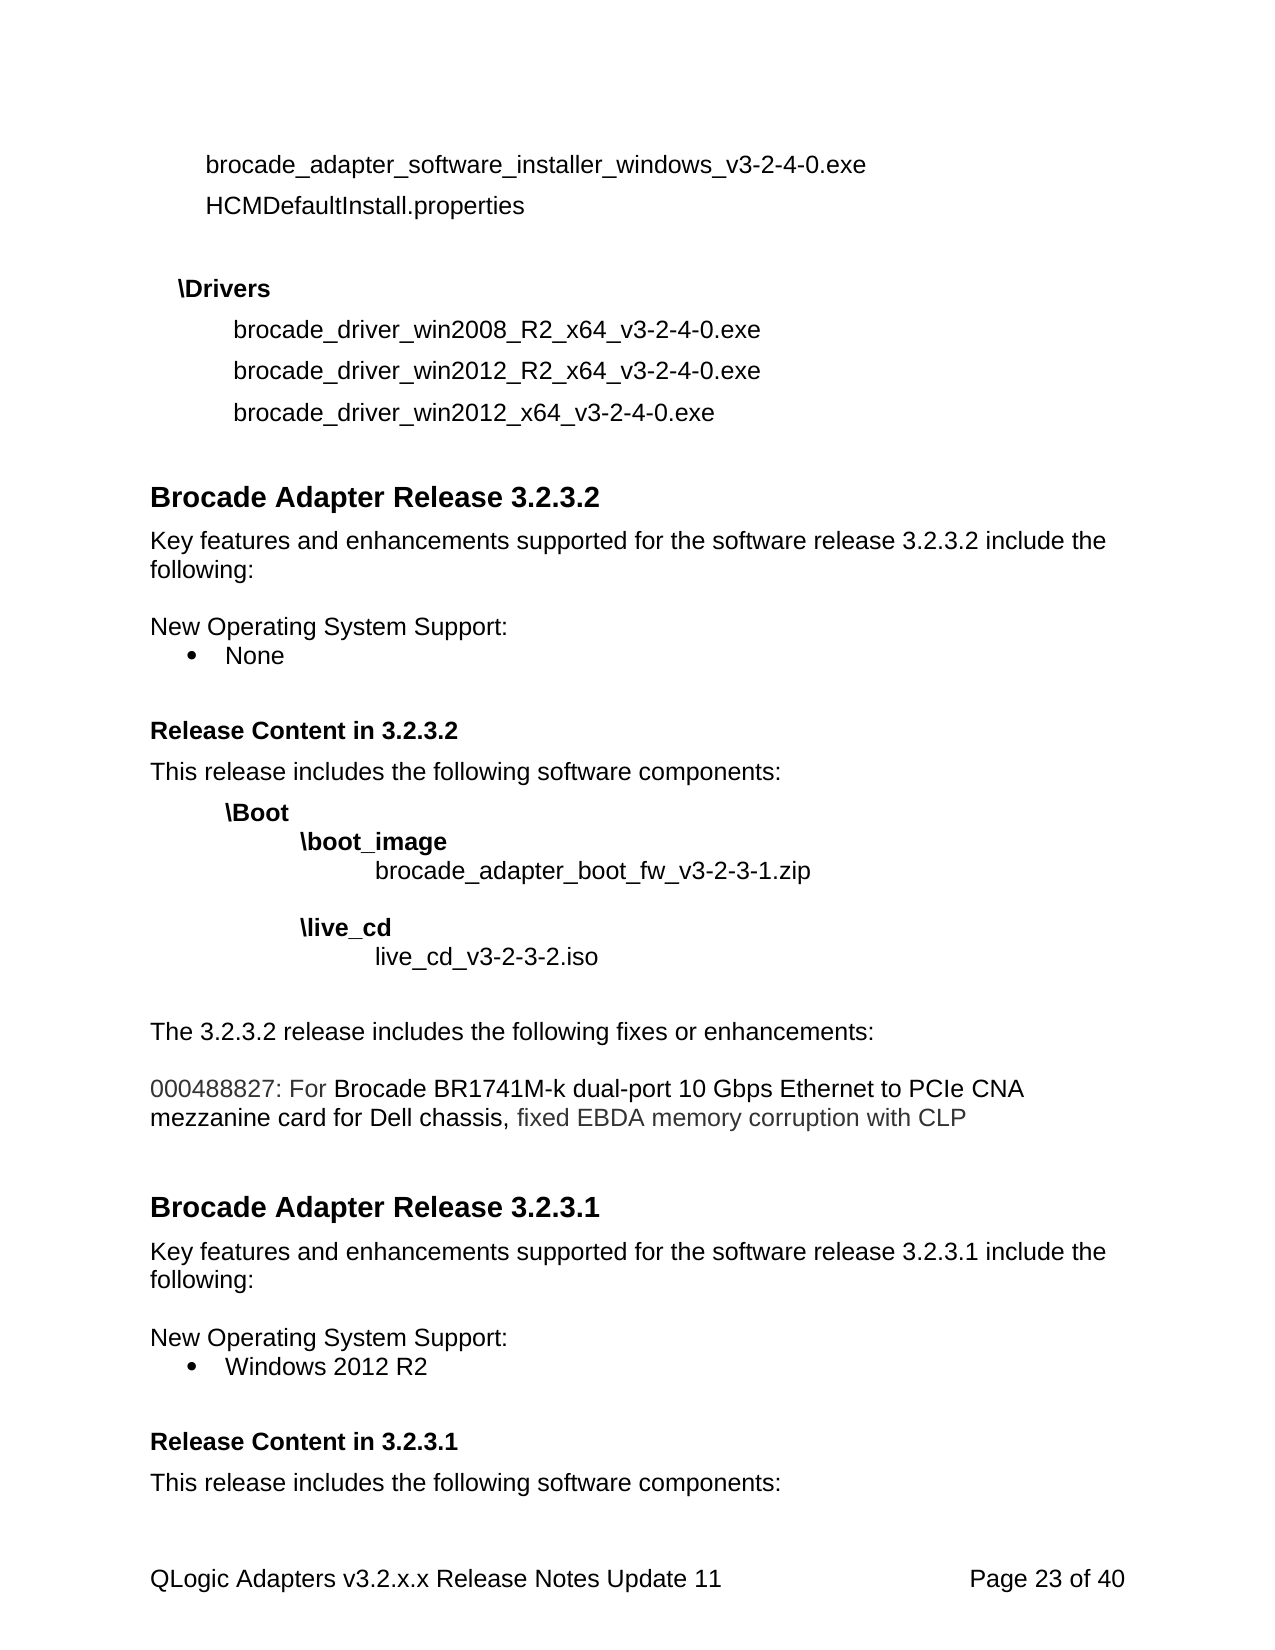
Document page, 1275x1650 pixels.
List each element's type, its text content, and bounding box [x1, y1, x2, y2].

subtitle Brocade Adapter Release 3.2.3.2 [150, 480, 1144, 513]
text Key features and enhancements supported for the software release 3.2.3.1 include the following: [150, 1237, 1125, 1294]
list None [187, 641, 1125, 670]
text brocade_driver_win2012_x64_v3-2-4-0.exe [150, 397, 1125, 426]
text Release Content in 3.2.3.1 [150, 1426, 1125, 1455]
text New Operating System Support: [150, 612, 1125, 641]
text This release includes the following software components: [150, 757, 1125, 786]
text live_cd_v3-2-3-2.iso [225, 942, 1125, 971]
subtitle Brocade Adapter Release 3.2.3.1 [150, 1191, 1144, 1224]
text brocade_adapter_software_installer_windows_v3-2-4-0.exe [150, 150, 1125, 179]
text \live_cd [225, 913, 1125, 942]
text 000488827: For Brocade BR1741M-k dual-port 10 Gbps Ethernet to PCIe CNA mezzanine card for Dell chassis, fixed EBDA memory corruption with CLP [150, 1074, 1125, 1132]
text Release Content in 3.2.3.2 [150, 716, 1125, 745]
text \Drivers [150, 274, 1125, 302]
text The 3.2.3.2 release includes the following fixes or enhancements: [150, 1017, 1125, 1046]
text \Boot [225, 798, 1125, 827]
text HCMDefaultInstall.properties [150, 191, 1125, 220]
text brocade_driver_win2012_R2_x64_v3-2-4-0.exe [150, 356, 1125, 385]
list Windows 2012 R2 [187, 1352, 1125, 1380]
text \boot_image [225, 827, 1125, 856]
text Key features and enhancements supported for the software release 3.2.3.2 include the following: [150, 526, 1125, 583]
text brocade_adapter_boot_fw_v3-2-3-1.zip [300, 856, 1125, 885]
text This release includes the following software components: [150, 1468, 1125, 1496]
text New Operating System Support: [150, 1323, 1125, 1352]
text brocade_driver_win2008_R2_x64_v3-2-4-0.exe [150, 315, 1125, 344]
